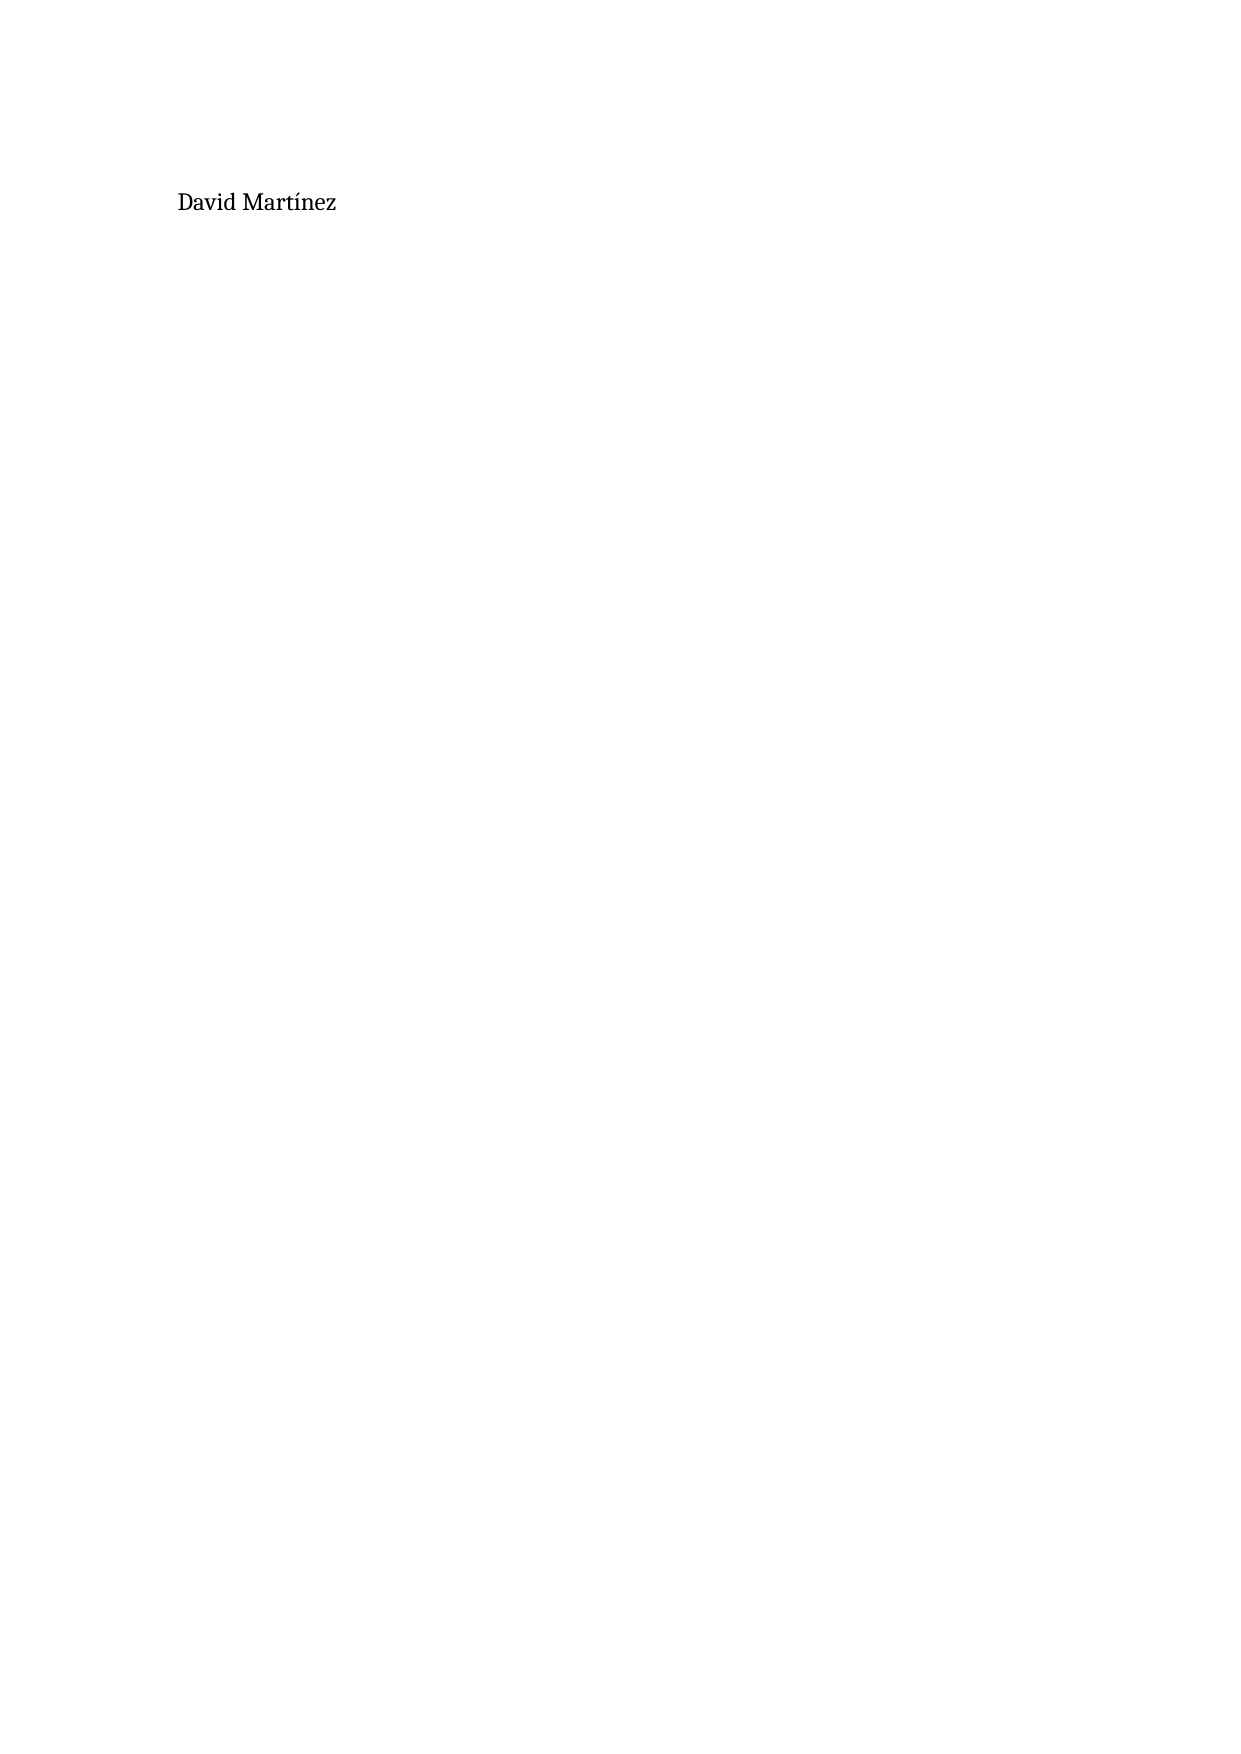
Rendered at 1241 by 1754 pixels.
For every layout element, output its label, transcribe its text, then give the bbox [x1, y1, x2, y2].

text David Martínez [177, 188, 1063, 217]
